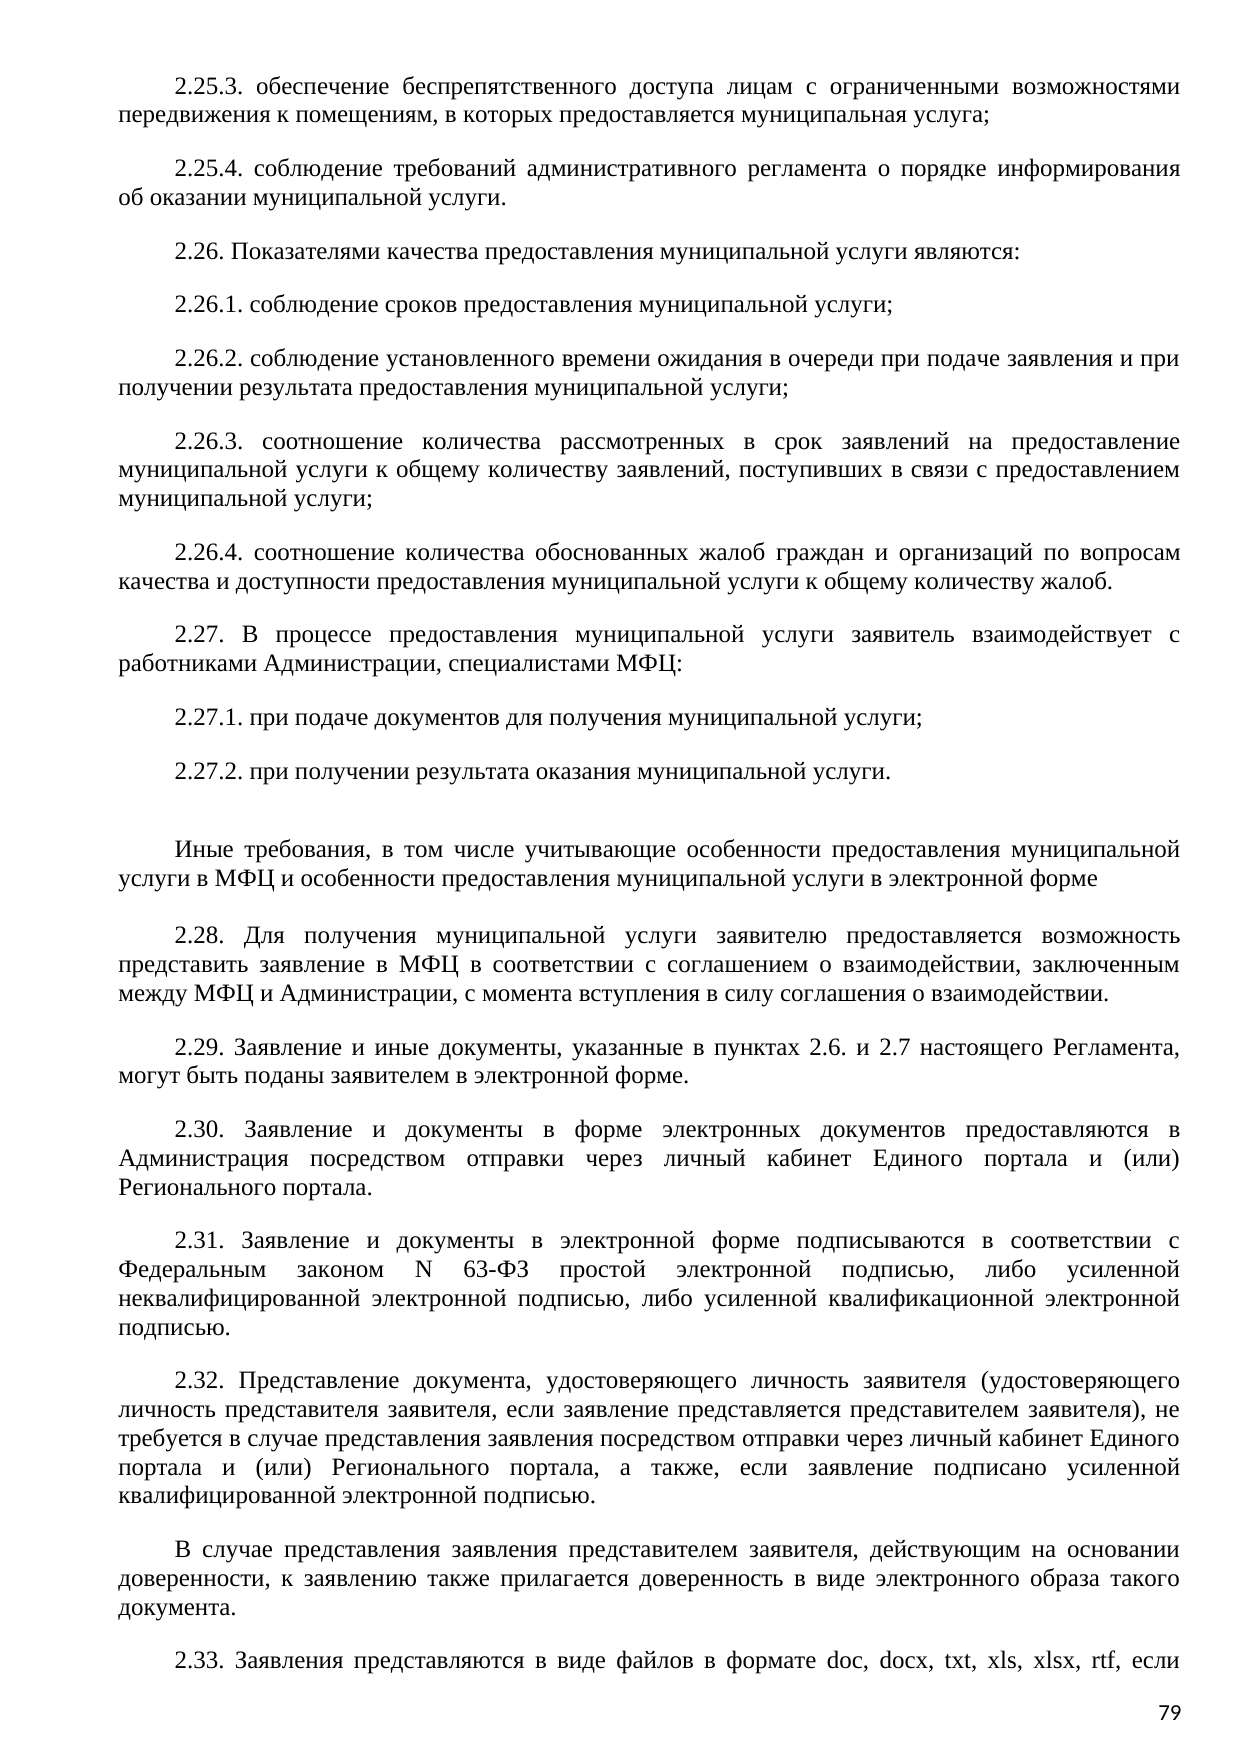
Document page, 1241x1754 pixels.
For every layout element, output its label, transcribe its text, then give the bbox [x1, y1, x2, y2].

text 2.26.3. соотношение количества рассмотренных в срок заявлений на предоставление муниципальной услуги к общему количеству заявлений, поступивших в связи с предоставлением муниципальной услуги; [118, 426, 1181, 512]
text 2.26.2. соблюдение установленного времени ожидания в очереди при подаче заявления и при получении результата предоставления муниципальной услуги; [118, 343, 1181, 401]
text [118, 1645, 1181, 1674]
text Иные требования, в том числе учитывающие особенности предоставления муниципальной услуги в МФЦ и особенности предоставления муниципальной услуги в электронной форме [118, 834, 1181, 892]
text 2.27.2. при получении результата оказания муниципальной услуги. [118, 756, 1181, 784]
text 2.26.1. соблюдение сроков предоставления муниципальной услуги; [118, 289, 1181, 318]
text 2.25.4. соблюдение требований административного регламента о порядке информирования об оказании муниципальной услуги. [118, 153, 1181, 211]
text 2.28. Для получения муниципальной услуги заявителю предоставляется возможность представить заявление в МФЦ в соответствии с соглашением о взаимодействии, заключенным между МФЦ и Администрации, с момента вступления в силу соглашения о взаимодействии. [118, 920, 1181, 1007]
text 2.25.3. обеспечение беспрепятственного доступа лицам с ограниченными возможностями передвижения к помещениям, в которых предоставляется муниципальная услуга; [118, 71, 1181, 128]
text В случае представления заявления представителем заявителя, действующим на основании доверенности, к заявлению также прилагается доверенность в виде электронного образа такого документа. [118, 1534, 1181, 1620]
text 2.26.4. соотношение количества обоснованных жалоб граждан и организаций по вопросам качества и доступности предоставления муниципальной услуги к общему количеству жалоб. [118, 537, 1181, 594]
text 2.32. Представление документа, удостоверяющего личность заявителя (удостоверяющего личность представителя заявителя, если заявление представляется представителем заявителя), не требуется в случае представления заявления посредством отправки через личный кабинет Единого портала и (или) Регионального портала, а также, если заявление подписано усиленной квалифицированной электронной подписью. [118, 1365, 1181, 1509]
text 2.27. В процессе предоставления муниципальной услуги заявитель взаимодействует с работниками Администрации, специалистами МФЦ: [118, 619, 1181, 677]
text 2.31. Заявление и документы в электронной форме подписываются в соответствии с Федеральным законом N 63-ФЗ простой электронной подписью, либо усиленной неквалифицированной электронной подписью, либо усиленной квалификационной электронной подписью. [118, 1225, 1181, 1340]
text 2.26. Показателями качества предоставления муниципальной услуги являются: [118, 236, 1181, 264]
text 2.27.1. при подаче документов для получения муниципальной услуги; [118, 702, 1181, 731]
text 2.29. Заявление и иные документы, указанные в пунктах 2.6. и 2.7 настоящего Регламента, могут быть поданы заявителем в электронной форме. [118, 1032, 1181, 1089]
text 2.30. Заявление и документы в форме электронных документов предоставляются в Администрация посредством отправки через личный кабинет Единого портала и (или) Регионального портала. [118, 1114, 1181, 1200]
